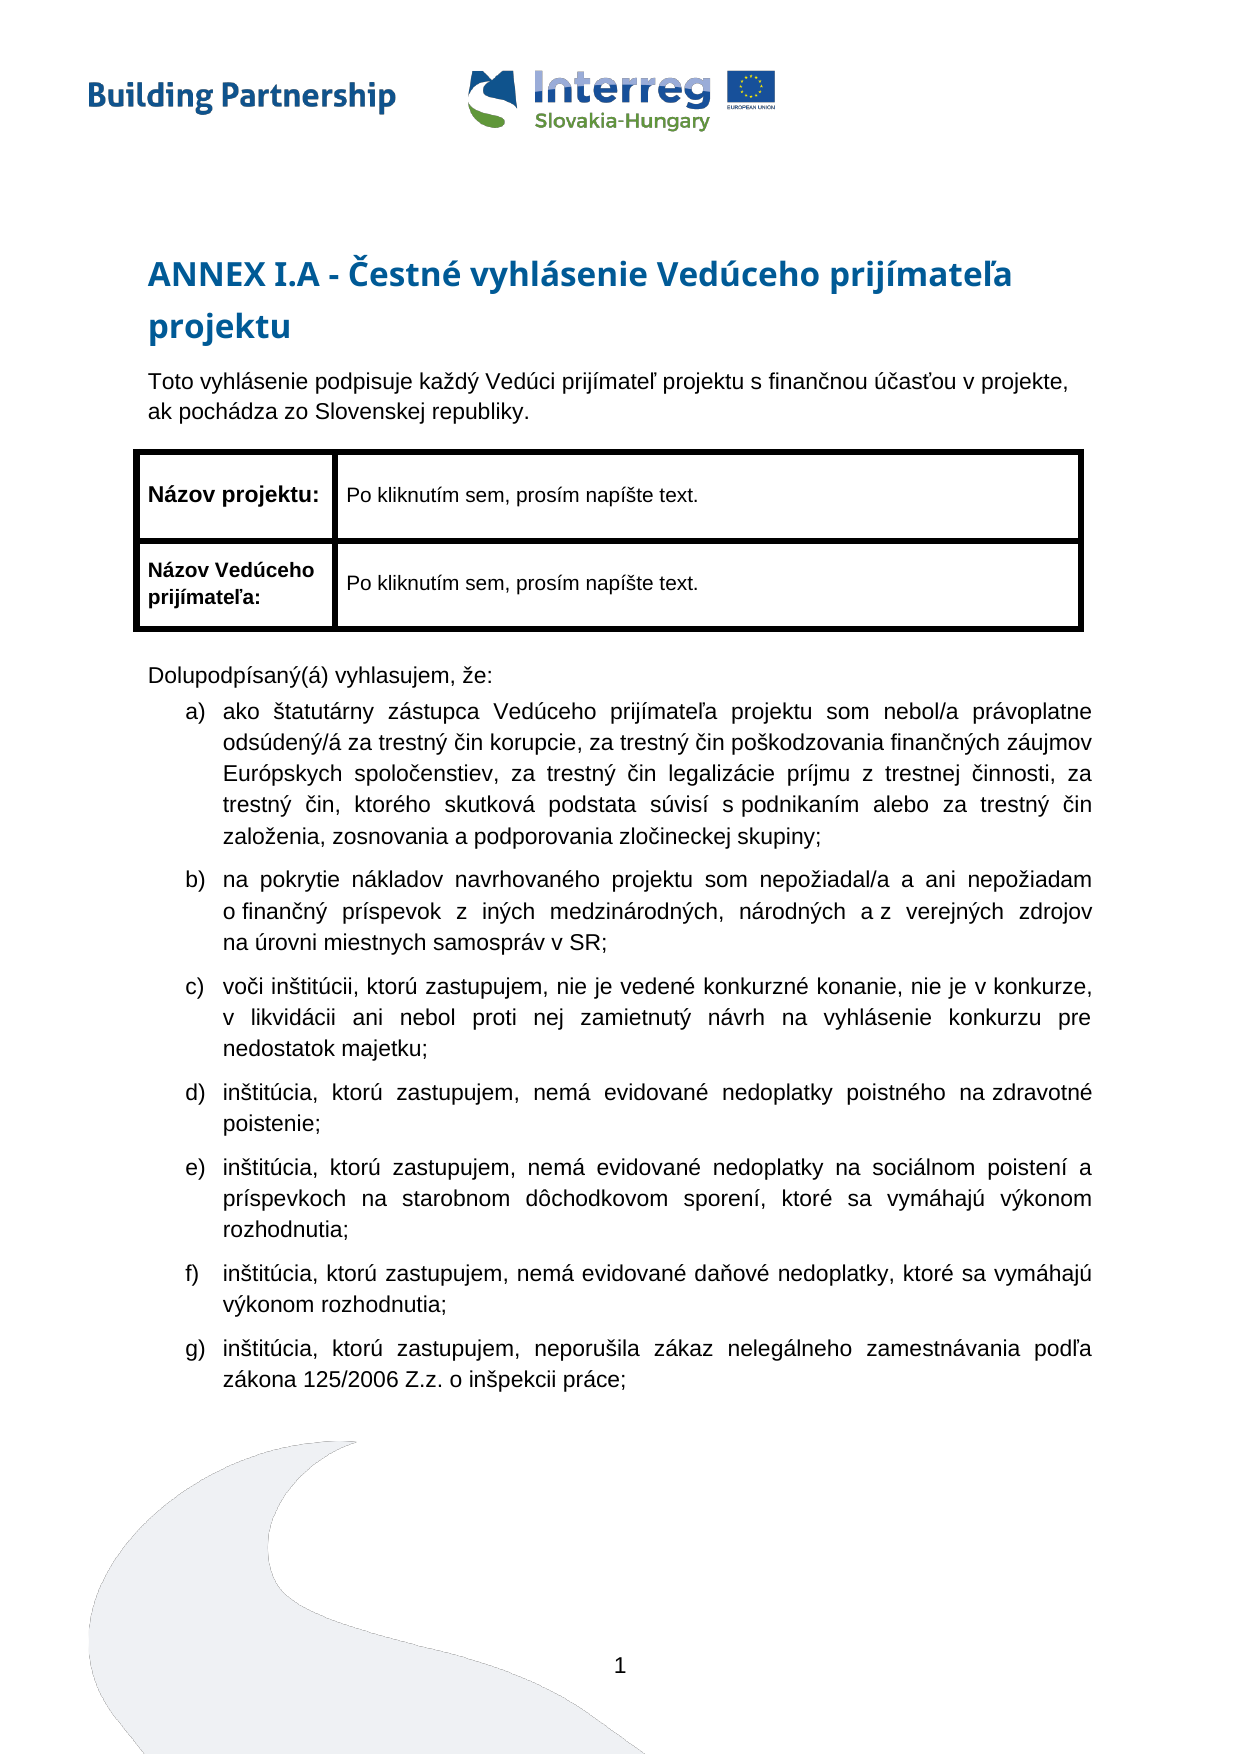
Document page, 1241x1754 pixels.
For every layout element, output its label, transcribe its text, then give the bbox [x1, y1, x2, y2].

text Toto vyhlásenie podpisuje každý Vedúci prijímateľ projektu s finančnou účasťou v projekte, ak pochádza zo Slovenskej republiky. [148, 368, 1092, 424]
list na pokrytie nákladov navrhovaného projektu som nepožiadal/a a ani nepožiadam o finančný príspevok z iných medzinárodných, národných a z verejných zdrojov na úrovni miestnych samospráv v SR; [185, 861, 1092, 955]
picture [0, 0, 1241, 201]
picture [88, 1441, 645, 1754]
list ako štatutárny zástupca Vedúceho prijímateľa projektu som nebol/a právoplatne odsúdený/á za trestný čin korupcie, za trestný čin poškodzovania finančných záujmov Európskych spoločenstiev, za trestný čin legalizácie príjmu z trestnej činnosti, za trestný čin, ktorého skutková podstata súvisí s podnikaním alebo za trestný čin založenia, zosnovania a podporovania zločineckej skupiny; [185, 693, 1092, 849]
list voči inštitúcii, ktorú zastupujem, nie je vedené konkurzné konanie, nie je v konkurze, v likvidácii ani nebol proti nej zamietnutý návrh na vyhlásenie konkurzu pre nedostatok majetku; [185, 968, 1092, 1061]
text Dolupodpísaný(á) vyhlasujem, že: [148, 662, 1092, 689]
subtitle ANNEX I.A - Čestné vyhlásenie Vedúceho prijímateľa projektu [148, 251, 1092, 348]
list inštitúcia, ktorú zastupujem, nemá evidované daňové nedoplatky, ktoré sa vymáhajú výkonom rozhodnutia; [185, 1255, 1092, 1318]
table_cell Názov Vedúceho prijímateľa: [140, 544, 332, 626]
list inštitúcia, ktorú zastupujem, nemá evidované nedoplatky poistného na zdravotné poistenie; [185, 1074, 1092, 1136]
list inštitúcia, ktorú zastupujem, neporušila zákaz nelegálneho zamestnávania podľa zákona 125/2006 Z.z. o inšpekcii práce; [185, 1330, 1092, 1393]
list inštitúcia, ktorú zastupujem, nemá evidované nedoplatky na sociálnom poistení a príspevkoch na starobnom dôchodkovom sporení, ktoré sa vymáhajú výkonom rozhodnutia; [185, 1149, 1092, 1243]
table_header Názov projektu: [140, 455, 332, 537]
